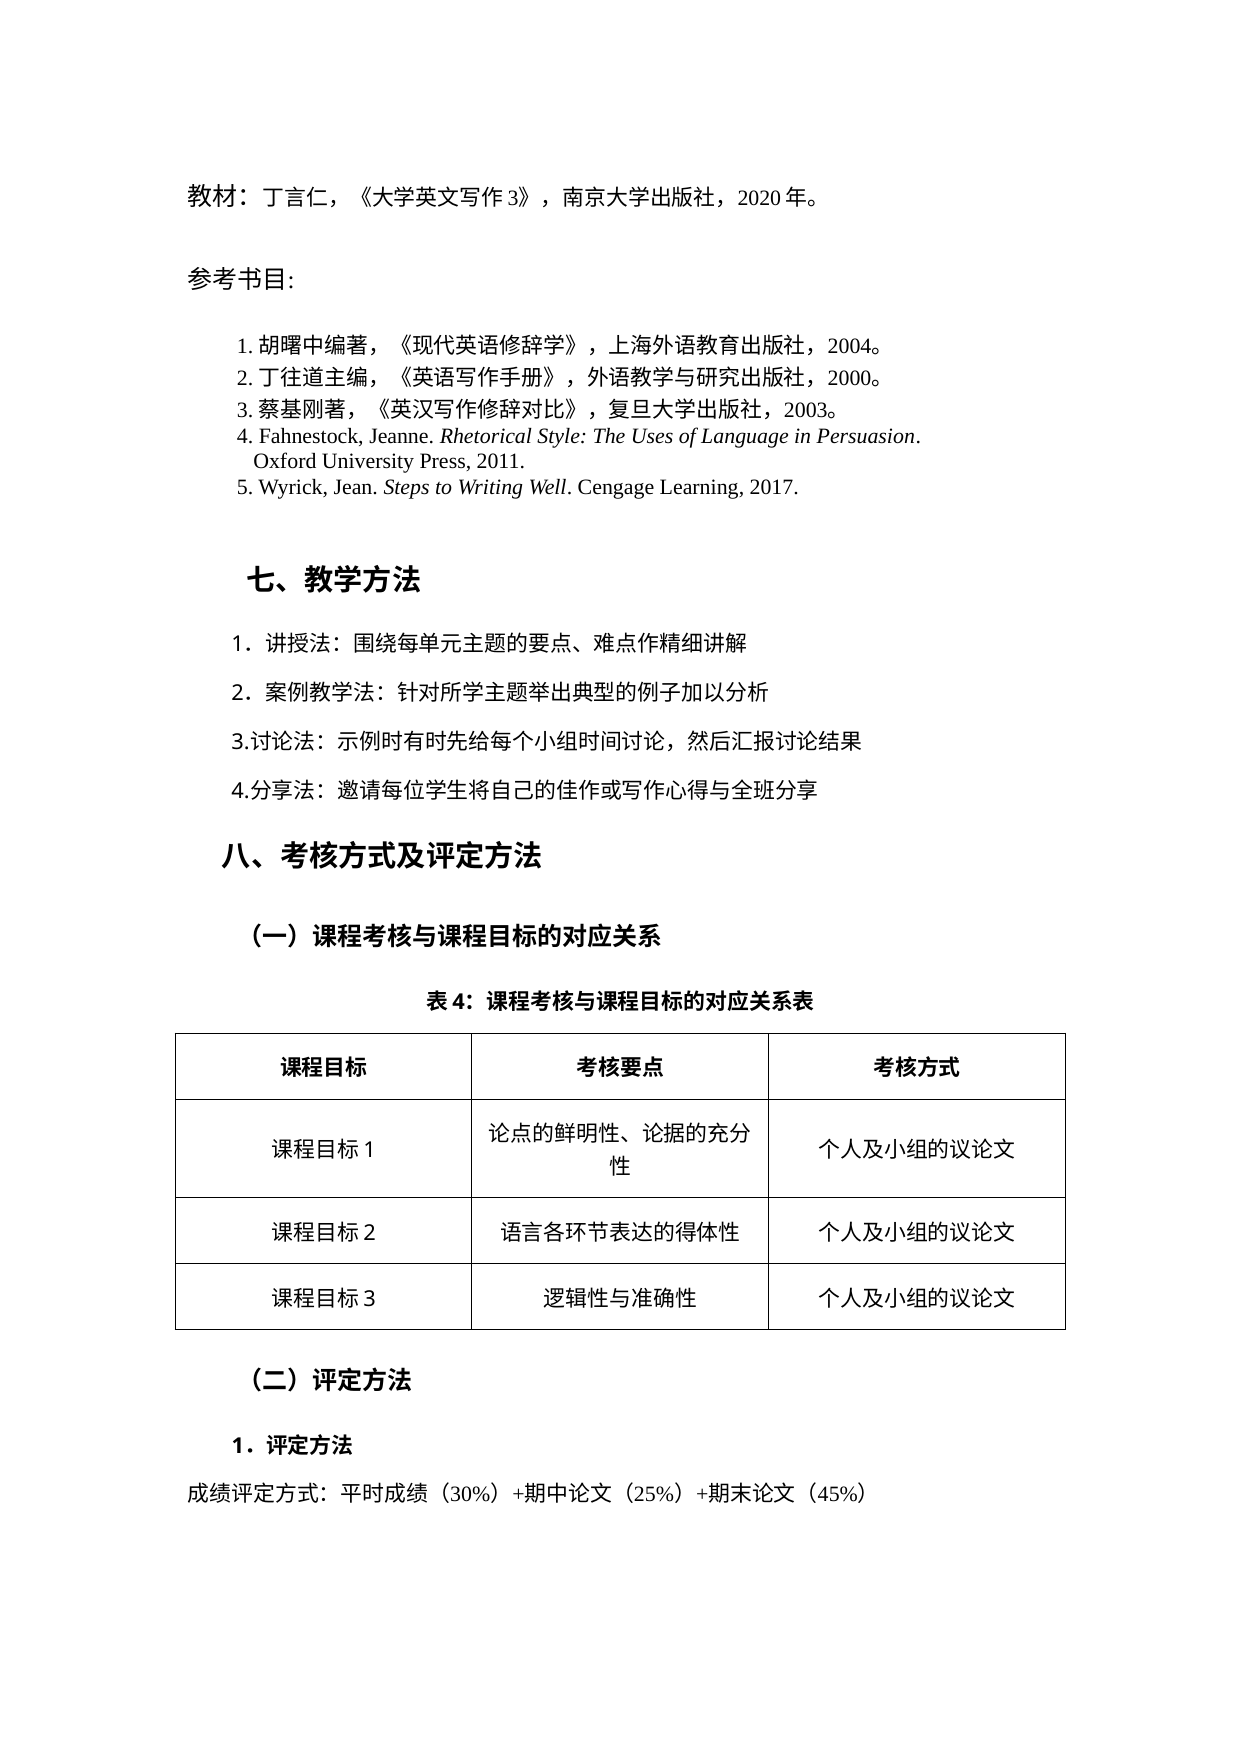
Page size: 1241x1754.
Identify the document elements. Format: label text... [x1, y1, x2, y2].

text 成绩评定方式：平时成绩（30%）+期中论文（25%）+期末论文（45%） [187, 1476, 1053, 1508]
text 1．讲授法：围绕每单元主题的要点、难点作精细讲解 [187, 626, 1053, 659]
text 教材：丁言仁，《大学英文写作3》，南京大学出版社，2020年。 [187, 162, 1053, 227]
text 八、考核方式及评定方法 [187, 821, 1053, 886]
text Oxford University Press, 2011. [187, 448, 1053, 474]
text 参考书目: [187, 245, 1053, 310]
text 3. 蔡基刚著，《英汉写作修辞对比》，复旦大学出版社，2003。 [187, 392, 1053, 423]
table_header 考核要点 [472, 1034, 768, 1098]
text （二）评定方法 [187, 1346, 1053, 1411]
text 七、教学方法 [187, 545, 1053, 610]
text 4.分享法：邀请每位学生将自己的佳作或写作心得与全班分享 [187, 772, 1053, 805]
text 2. 丁往道主编，《英语写作手册》，外语教学与研究出版社，2000。 [187, 360, 1053, 392]
table_header 考核方式 [769, 1034, 1065, 1098]
table_cell 个人及小组的议论文 [769, 1198, 1065, 1263]
table_cell 个人及小组的议论文 [769, 1264, 1065, 1329]
table_cell 论点的鲜明性、论据的充分性 [472, 1100, 768, 1197]
table_cell 课程目标1 [176, 1100, 471, 1197]
text 5. Wyrick, Jean. Steps to Writing Well. Cengage Learning, 2017. [187, 474, 1053, 499]
text 1. 胡曙中编著，《现代英语修辞学》，上海外语教育出版社，2004。 [187, 328, 1053, 360]
table_cell 课程目标3 [176, 1264, 471, 1329]
text （一）课程考核与课程目标的对应关系 [187, 902, 1053, 967]
text 1．评定方法 [187, 1428, 1053, 1460]
text 2．案例教学法：针对所学主题举出典型的例子加以分析 [187, 675, 1053, 707]
text 4. Fahnestock, Jeanne. Rhetorical Style: The Uses of Language in Persuasion. [187, 423, 1053, 448]
text 表4：课程考核与课程目标的对应关系表 [187, 984, 1053, 1016]
table_cell 个人及小组的议论文 [769, 1100, 1065, 1197]
table_cell 语言各环节表达的得体性 [472, 1198, 768, 1263]
table_cell 逻辑性与准确性 [472, 1264, 768, 1329]
text 3.讨论法：示例时有时先给每个小组时间讨论，然后汇报讨论结果 [187, 724, 1053, 756]
table_header 课程目标 [176, 1034, 471, 1098]
table_cell 课程目标2 [176, 1198, 471, 1263]
